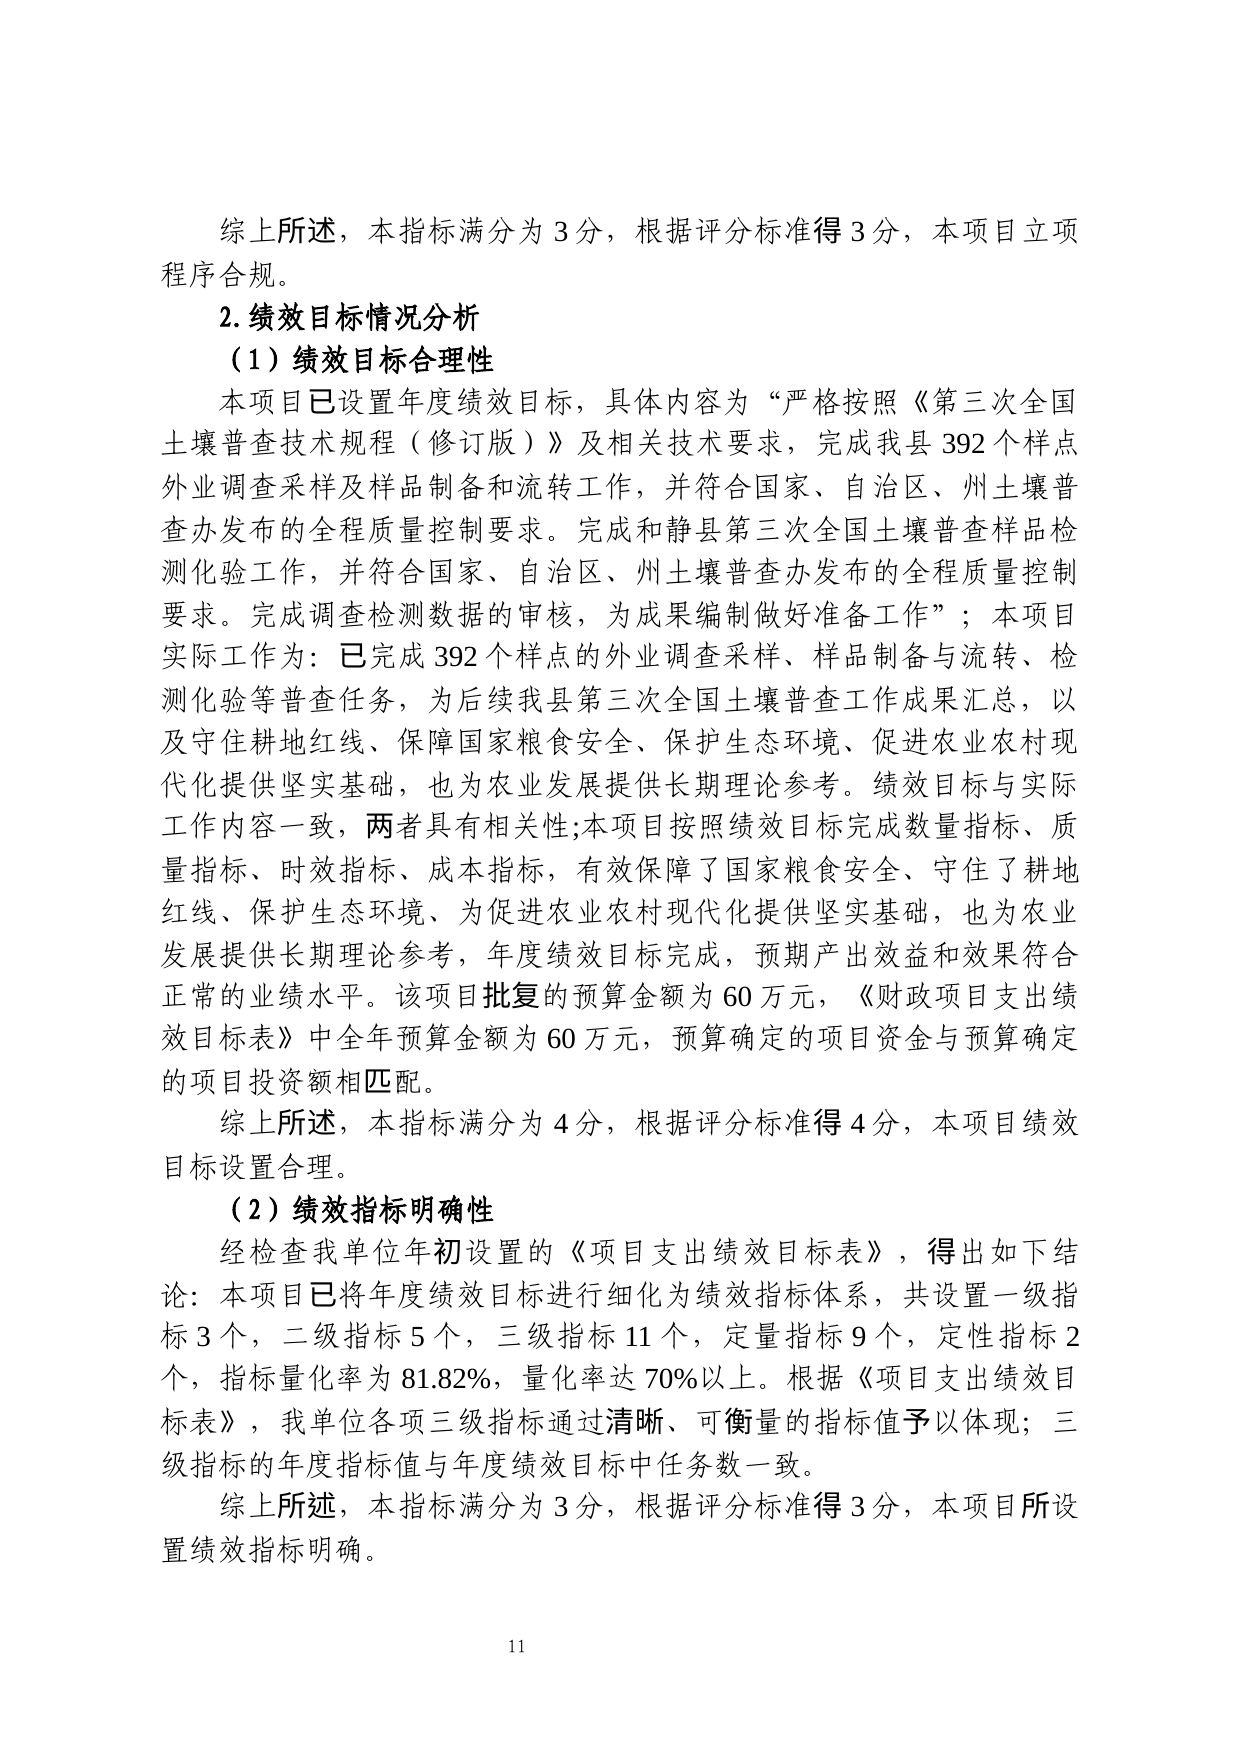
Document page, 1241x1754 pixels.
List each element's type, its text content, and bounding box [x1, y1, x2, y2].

text 综上所述，本指标满分为3分，根据评分标准得3分，本项目所设置绩效指标明确。 [159, 1484, 1081, 1569]
text （2）绩效指标明确性 [159, 1186, 1081, 1229]
text （1）绩效目标合理性 [159, 336, 1081, 379]
text 本项目已设置年度绩效目标，具体内容为“严格按照《第三次全国土壤普查技术规程（修订版）》及相关技术要求，完成我县392个样点外业调查采样及样品制备和流转工作，并符合国家、自治区、州土壤普查办发布的全程质量控制要求。完成和静县第三次全国土壤普查样品检测化验工作，并符合国家、自治区、州土壤普查办发布的全程质量控制要求。完成调查检测数据的审核，为成果编制做好准备工作”；本项目实际工作为：已完成392个样点的外业调查采样、样品制备与流转、检测化验等普查任务，为后续我县第三次全国土壤普查工作成果汇总，以及守住耕地红线、保障国家粮食安全、保护生态环境、促进农业农村现代化提供坚实基础，也为农业发展提供长期理论参考。绩效目标与实际工作内容一致，两者具有相关性;本项目按照绩效目标完成数量指标、质量指标、时效指标、成本指标，有效保障了国家粮食安全、守住了耕地红线、保护生态环境、为促进农业农村现代化提供坚实基础，也为农业发展提供长期理论参考，年度绩效目标完成，预期产出效益和效果符合正常的业绩水平。该项目批复的预算金额为60万元，《财政项目支出绩效目标表》中全年预算金额为60万元，预算确定的项目资金与预算确定的项目投资额相匹配。 [159, 379, 1081, 1101]
text 综上所述，本指标满分为3分，根据评分标准得3分，本项目立项程序合规。 [159, 209, 1081, 294]
text 综上所述，本指标满分为4分，根据评分标准得4分，本项目绩效目标设置合理。 [159, 1101, 1081, 1186]
subtitle 2.绩效目标情况分析 [159, 294, 1081, 336]
text 经检查我单位年初设置的《项目支出绩效目标表》，得出如下结论：本项目已将年度绩效目标进行细化为绩效指标体系，共设置一级指标3个，二级指标5个，三级指标11个，定量指标9个，定性指标2个，指标量化率为81.82%，量化率达70%以上。根据《项目支出绩效目标表》，我单位各项三级指标通过清晰、可衡量的指标值予以体现；三级指标的年度指标值与年度绩效目标中任务数一致。 [159, 1229, 1081, 1484]
